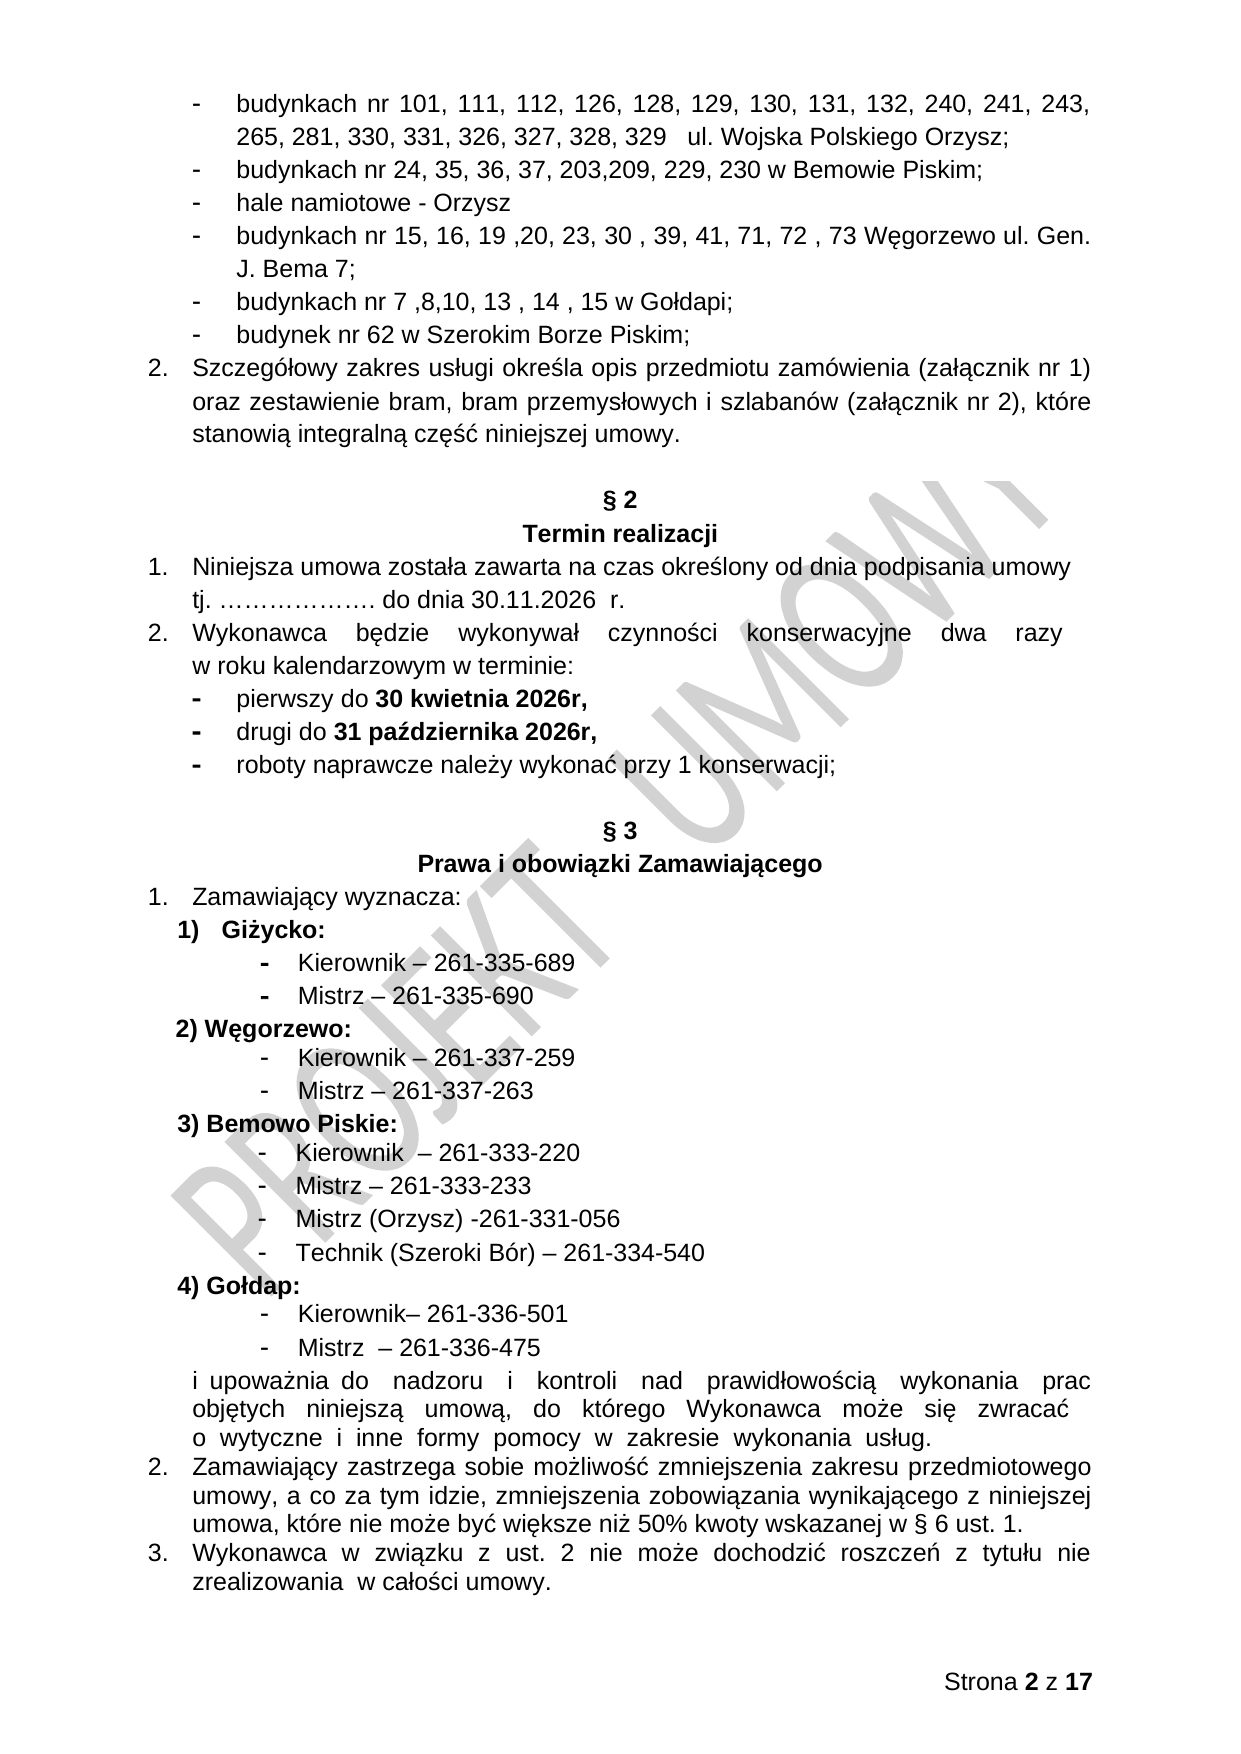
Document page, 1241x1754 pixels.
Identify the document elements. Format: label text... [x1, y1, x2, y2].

text Termin realizacji [148, 518, 1093, 547]
list Kierownik – 261-337-259 [260, 1043, 1093, 1072]
list Mistrz – 261-335-690 [260, 981, 1093, 1010]
list Kierownik – 261-335-689 [260, 948, 1093, 977]
list Mistrz (Orzysz) -261-331-056 [258, 1204, 1093, 1233]
list Zamawiający zastrzega sobie możliwość zmniejszenia zakresu przedmiotowego umowy, a co za tym idzie, zmniejszenia zobowiązania wynikającego z niniejszej umowa, które nie może być większe niż 50% kwoty wskazanej w § 6 ust. 1. [148, 1452, 1093, 1538]
list pierwszy do 30 kwietnia 2026r, [192, 684, 1093, 712]
list budynek nr 62 w Szerokim Borze Piskim; [192, 320, 1093, 349]
list Technik (Szeroki Bór) – 261-334-540 [258, 1237, 1093, 1266]
text § 3 [148, 816, 1093, 845]
text 4) Gołdap: [177, 1271, 1093, 1299]
list Wykonawca będzie wykonywał czynności konserwacyjne dwa razy w roku kalendarzowym w terminie: [148, 618, 1093, 679]
list Zamawiający wyznacza: [148, 882, 1093, 911]
list Wykonawca w związku z ust. 2 nie może dochodzić roszczeń z tytułu nie zrealizowania w całości umowy. [148, 1538, 1093, 1596]
list Giżycko: [177, 915, 1093, 944]
list budynkach nr 24, 35, 36, 37, 203,209, 229, 230 w Bemowie Piskim; [192, 155, 1093, 184]
list Mistrz – 261-337-263 [260, 1076, 1093, 1105]
list Niniejsza umowa została zawarta na czas określony od dnia podpisania umowy tj. ………………. do dnia 30.11.2026 r. [148, 552, 1093, 613]
list Mistrz – 261-336-475 [260, 1332, 1093, 1361]
text 3) Bemowo Piskie: [177, 1109, 1093, 1138]
text Prawa i obowiązki Zamawiającego [148, 849, 1093, 878]
list Kierownik– 261-336-501 [260, 1299, 1093, 1328]
text § 2 [148, 486, 1093, 514]
list Kierownik – 261-333-220 [258, 1138, 1093, 1167]
list hale namiotowe - Orzysz [192, 188, 1093, 217]
list budynkach nr 7 ,8,10, 13 , 14 , 15 w Gołdapi; [192, 287, 1093, 316]
text i upoważnia do nadzoru i kontroli nad prawidłowością wykonania prac objętych niniejszą umową, do którego Wykonawca może się zwracać o wytyczne i inne formy pomocy w zakresie wykonania usług. [192, 1366, 1093, 1452]
text 2) Węgorzewo: [148, 1014, 1093, 1043]
list budynkach nr 15, 16, 19 ,20, 23, 30 , 39, 41, 71, 72 , 73 Węgorzewo ul. Gen. J. Bema 7; [192, 221, 1093, 283]
list roboty naprawcze należy wykonać przy 1 konserwacji; [192, 750, 1093, 779]
list drugi do 31 października 2026r, [192, 717, 1093, 746]
list budynkach nr 101, 111, 112, 126, 128, 129, 130, 131, 132, 240, 241, 243, 265, 281, 330, 331, 326, 327, 328, 329 ul. Wojska Polskiego Orzysz; [192, 89, 1093, 151]
list Mistrz – 261-333-233 [258, 1171, 1093, 1200]
list Szczegółowy zakres usługi określa opis przedmiotu zamówienia (załącznik nr 1) oraz zestawienie bram, bram przemysłowych i szlabanów (załącznik nr 2), które stanowią integralną część niniejszej umowy. [148, 353, 1093, 448]
